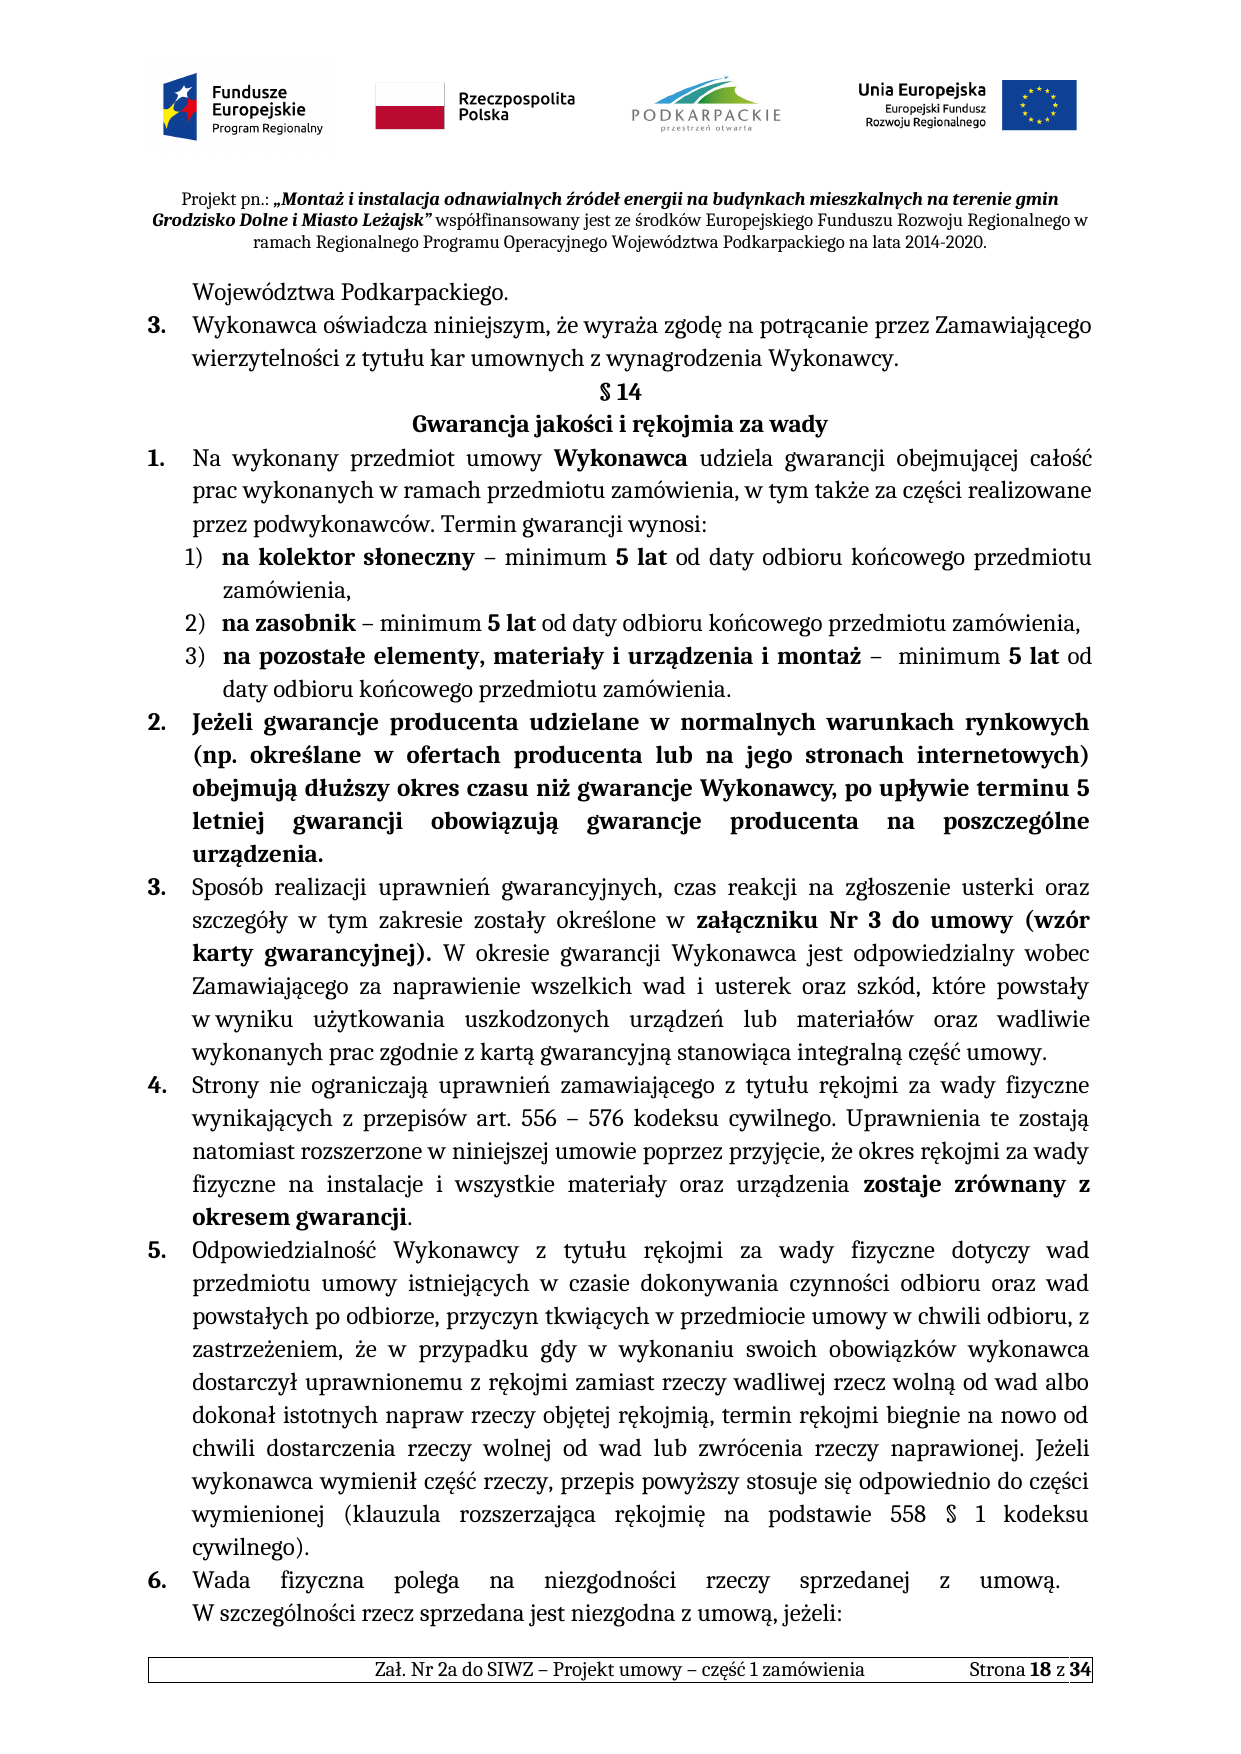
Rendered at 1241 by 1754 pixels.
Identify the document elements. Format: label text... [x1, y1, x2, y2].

list Na wykonany przedmiot umowy Wykonawca udziela gwarancji obejmującej całość prac wykonanych w ramach przedmiotu zamówienia, w tym także za części realizowane przez podwykonawców. Termin gwarancji wynosi: [148, 443, 1093, 538]
list na zasobnik – minimum 5 lat od daty odbioru końcowego przedmiotu zamówienia, [185, 608, 1093, 637]
list na pozostałe elementy, materiały i urządzenia i montaż – minimum 5 lat od daty odbioru końcowego przedmiotu zamówienia. [185, 642, 1093, 703]
picture [842, 62, 1094, 147]
picture [612, 56, 800, 152]
list na kolektor słoneczny – minimum 5 lat od daty odbioru końcowego przedmiotu zamówienia, [185, 542, 1093, 604]
text Gwarancja jakości i rękojmia za wady [148, 410, 1093, 439]
list Sposób realizacji uprawnień gwarancyjnych, czas reakcji na zgłoszenie usterki oraz szczegóły w tym zakresie zostały określone w załączniku Nr 3 do umowy (wzór karty gwarancyjnej). W okresie gwarancji Wykonawca jest odpowiedzialny wobec Zamawiającego za naprawienie wszelkich wad i usterek oraz szkód, które powstały w wyniku użytkowania uszkodzonych urządzeń lub materiałów oraz wadliwie wykonanych prac zgodnie z kartą gwarancyjną stanowiąca integralną część umowy. [148, 873, 1091, 1067]
list Wykonawca oświadcza niniejszym, że wyraża zgodę na potrącanie przez Zamawiającego wierzytelności z tytułu kar umownych z wynagrodzenia Wykonawcy. [148, 311, 1093, 373]
text § 14 [148, 377, 1093, 406]
list Jeżeli gwarancje producenta udzielane w normalnych warunkach rynkowych (np. określane w ofertach producenta lub na jego stronach internetowych) obejmują dłuższy okres czasu niż gwarancje Wykonawcy, po upływie terminu 5 letniej gwarancji obowiązują gwarancje producenta na poszczególne urządzenia. [148, 708, 1091, 868]
list Strony nie ograniczają uprawnień zamawiającego z tytułu rękojmi za wady fizyczne wynikających z przepisów art. 556 – 576 kodeksu cywilnego. Uprawnienia te zostają natomiast rozszerzone w niniejszej umowie poprzez przyjęcie, że okres rękojmi za wady fizyczne na instalacje i wszystkie materiały oraz urządzenia zostaje zrównany z okresem gwarancji. [148, 1071, 1091, 1232]
picture [147, 56, 339, 157]
list Wada fizyczna polega na niezgodności rzeczy sprzedanej z umową. W szczególności rzecz sprzedana jest niezgodna z umową, jeżeli: [148, 1566, 1091, 1628]
list Odpowiedzialność Wykonawcy z tytułu rękojmi za wady fizyczne dotyczy wad przedmiotu umowy istniejących w czasie dokonywania czynności odbioru oraz wad powstałych po odbiorze, przyczyn tkwiących w przedmiocie umowy w chwili odbioru, z zastrzeżeniem, że w przypadku gdy w wykonaniu swoich obowiązków wykonawca dostarczył uprawnionemu z rękojmi zamiast rzeczy wadliwej rzecz wolną od wad albo dokonał istotnych napraw rzeczy objętej rękojmią, termin rękojmi biegnie na nowo od chwili dostarczenia rzeczy wolnej od wad lub zwrócenia rzeczy naprawionej. Jeżeli wykonawca wymienił część rzeczy, przepis powyższy stosuje się odpowiednio do części wymienionej (klauzula rozszerzająca rękojmię na podstawie 558 § 1 kodeksu cywilnego). [148, 1236, 1091, 1562]
picture [360, 67, 590, 145]
